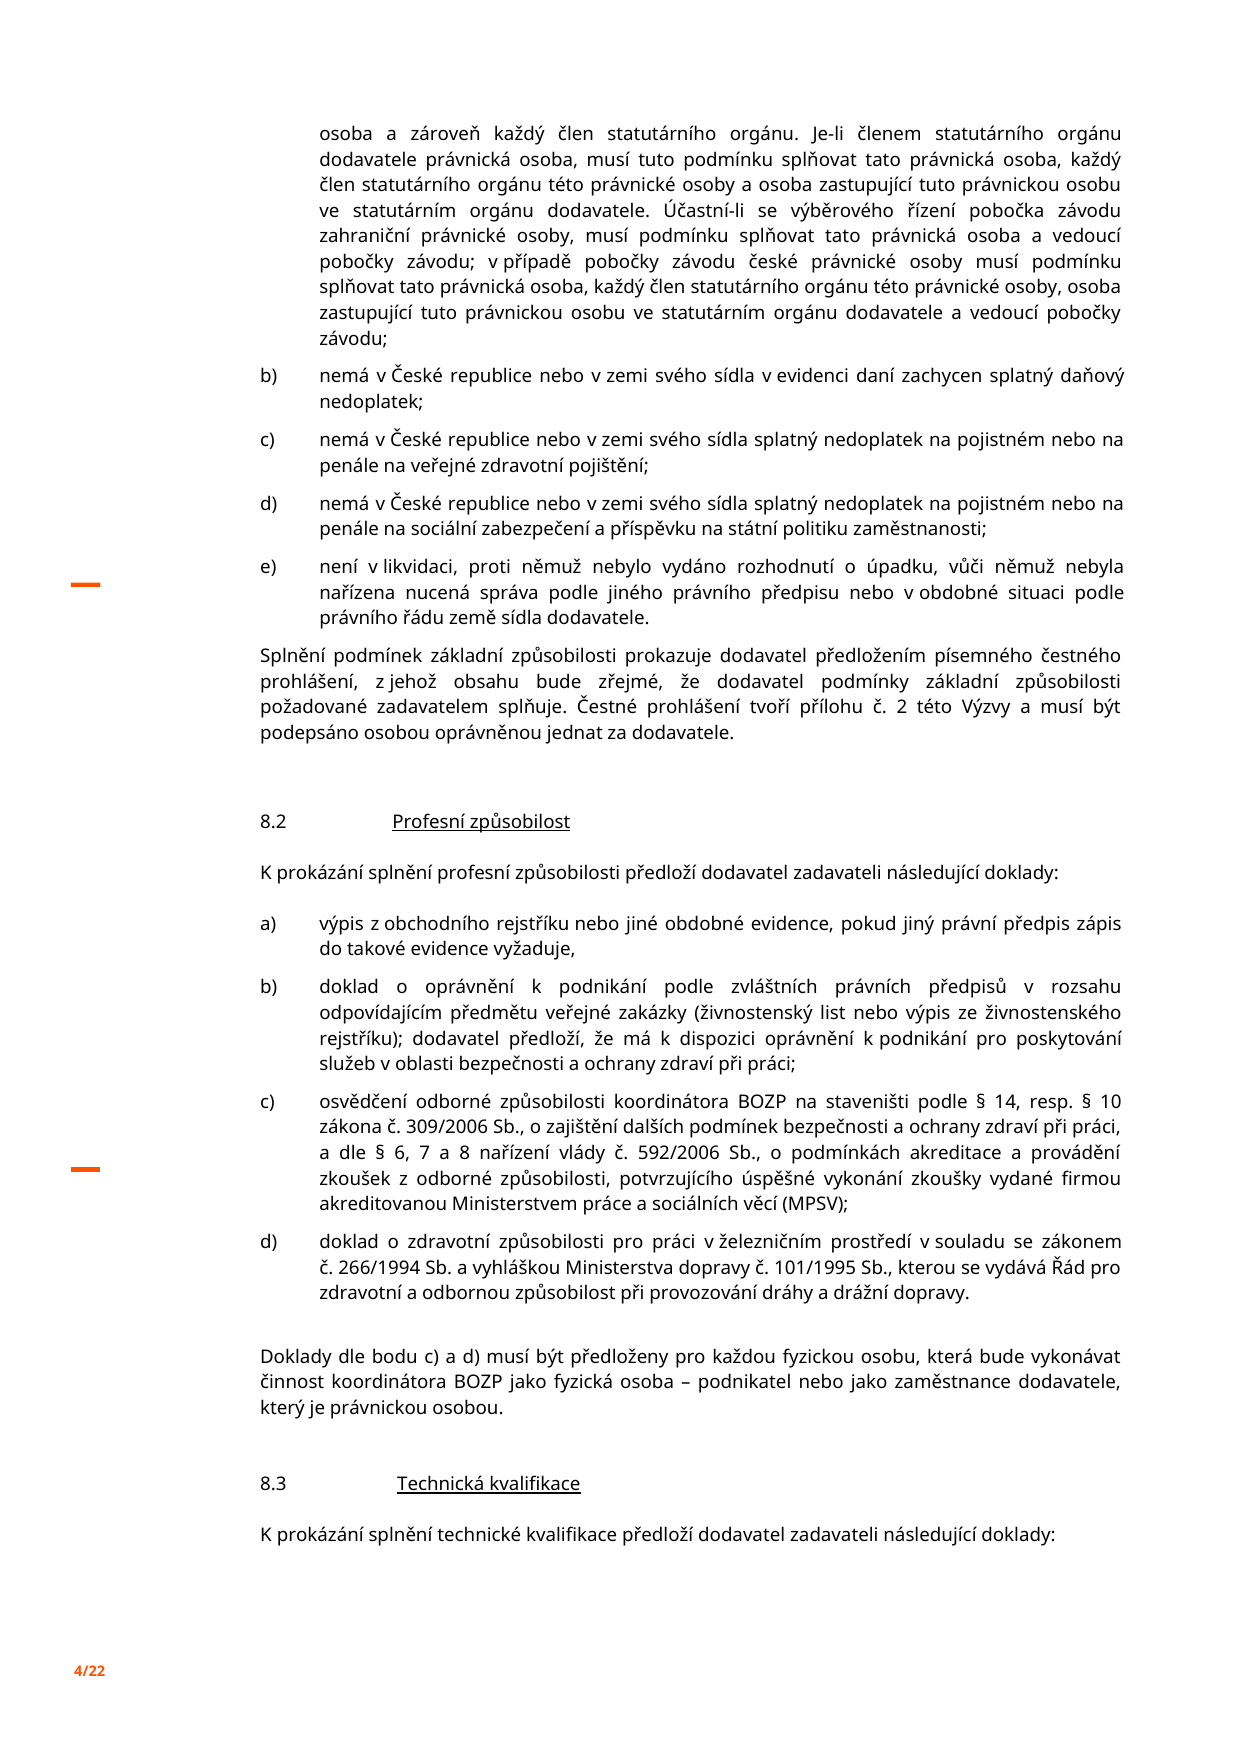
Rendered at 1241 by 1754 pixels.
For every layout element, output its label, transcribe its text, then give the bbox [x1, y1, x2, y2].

text e) není v likvidaci, proti němuž nebylo vydáno rozhodnutí o úpadku, vůči němuž nebyla nařízena nucená správa podle jiného právního předpisu nebo v obdobné situaci podle právního řádu země sídla dodavatele. [260, 553, 1124, 630]
text d) nemá v České republice nebo v zemi svého sídla splatný nedoplatek na pojistném nebo na penále na sociální zabezpečení a příspěvku na státní politiku zaměstnanosti; [260, 490, 1124, 541]
list Technická kvalifikace [260, 1471, 1122, 1496]
text b) doklad o oprávnění k podnikání podle zvláštních právních předpisů v rozsahu odpovídajícím předmětu veřejné zakázky (živnostenský list nebo výpis ze živnostenského rejstříku); dodavatel předloží, že má k dispozici oprávnění k podnikání pro poskytování služeb v oblasti bezpečnosti a ochrany zdraví při práci; [260, 974, 1122, 1076]
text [260, 121, 1122, 350]
text c) nemá v České republice nebo v zemi svého sídla splatný nedoplatek na pojistném nebo na penále na veřejné zdravotní pojištění; [260, 426, 1124, 477]
text a) výpis z obchodního rejstříku nebo jiné obdobné evidence, pokud jiný právní předpis zápis do takové evidence vyžaduje, [260, 910, 1122, 961]
text Doklady dle bodu c) a d) musí být předloženy pro každou fyzickou osobu, která bude vykonávat činnost koordinátora BOZP jako fyzická osoba – podnikatel nebo jako zaměstnance dodavatele, který je právnickou osobou. [260, 1343, 1122, 1419]
text b) nemá v České republice nebo v zemi svého sídla v evidenci daní zachycen splatný daňový nedoplatek; [260, 363, 1124, 414]
text K prokázání splnění technické kvalifikace předloží dodavatel zadavateli následující doklady: [260, 1522, 1122, 1547]
list Profesní způsobilost [260, 808, 1122, 834]
text d) doklad o zdravotní způsobilosti pro práci v železničním prostředí v souladu se zákonem č. 266/1994 Sb. a vyhláškou Ministerstva dopravy č. 101/1995 Sb., kterou se vydává Řád pro zdravotní a odbornou způsobilost při provozování dráhy a drážní dopravy. [260, 1228, 1122, 1305]
text c) osvědčení odborné způsobilosti koordinátora BOZP na staveništi podle § 14, resp. § 10 zákona č. 309/2006 Sb., o zajištění dalších podmínek bezpečnosti a ochrany zdraví při práci, a dle § 6, 7 a 8 nařízení vlády č. 592/2006 Sb., o podmínkách akreditace a provádění zkoušek z odborné způsobilosti, potvrzujícího úspěšné vykonání zkoušky vydané firmou akreditovanou Ministerstvem práce a sociálních věcí (MPSV); [260, 1088, 1122, 1216]
text Splnění podmínek základní způsobilosti prokazuje dodavatel předložením písemného čestného prohlášení, z jehož obsahu bude zřejmé, že dodavatel podmínky základní způsobilosti požadované zadavatelem splňuje. Čestné prohlášení tvoří přílohu č. 2 této Výzvy a musí být podepsáno osobou oprávněnou jednat za dodavatele. [260, 642, 1122, 744]
text K prokázání splnění profesní způsobilosti předloží dodavatel zadavateli následující doklady: [260, 859, 1122, 885]
